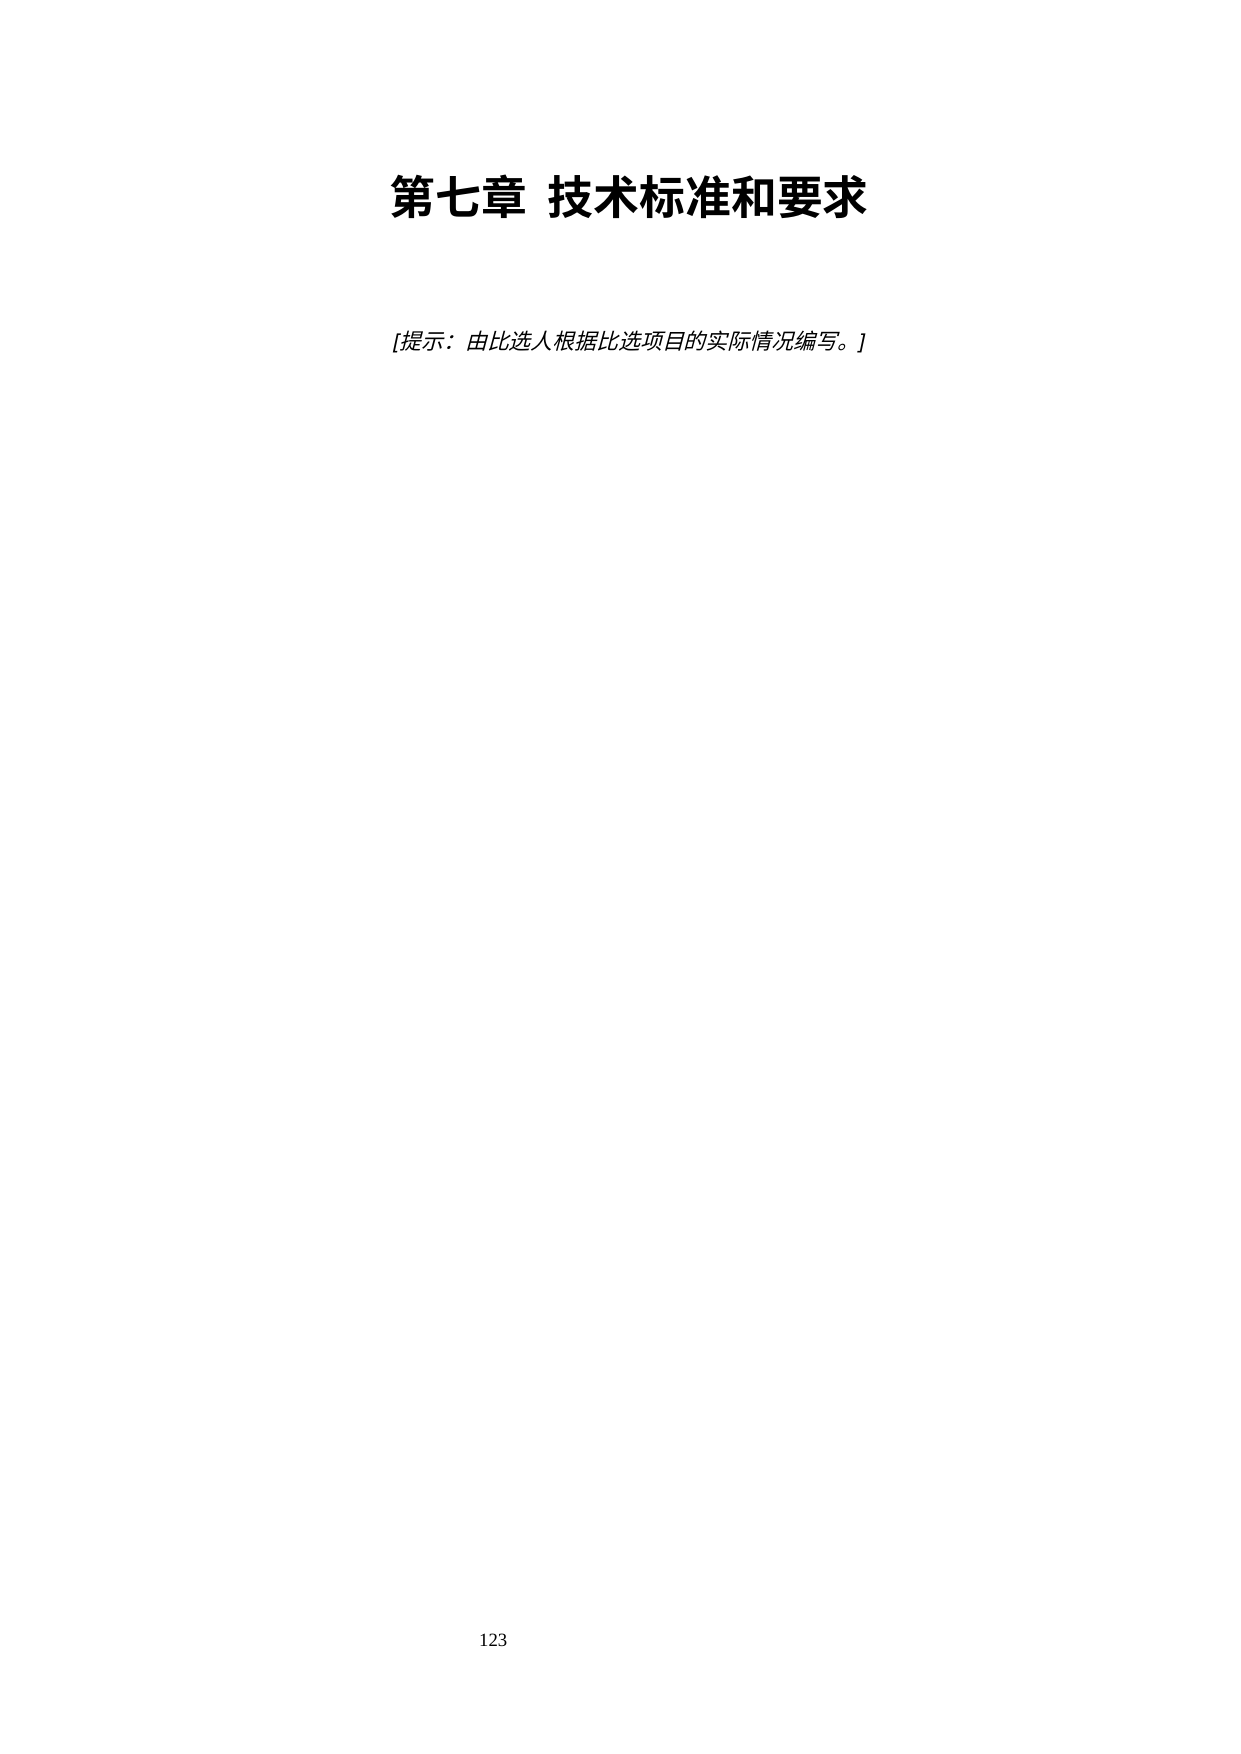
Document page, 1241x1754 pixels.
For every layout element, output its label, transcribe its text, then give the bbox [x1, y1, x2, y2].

text [提示：由比选人根据比选项目的实际情况编写。] [136, 324, 1122, 356]
subtitle 第七章 技术标准和要求 [136, 146, 1122, 243]
